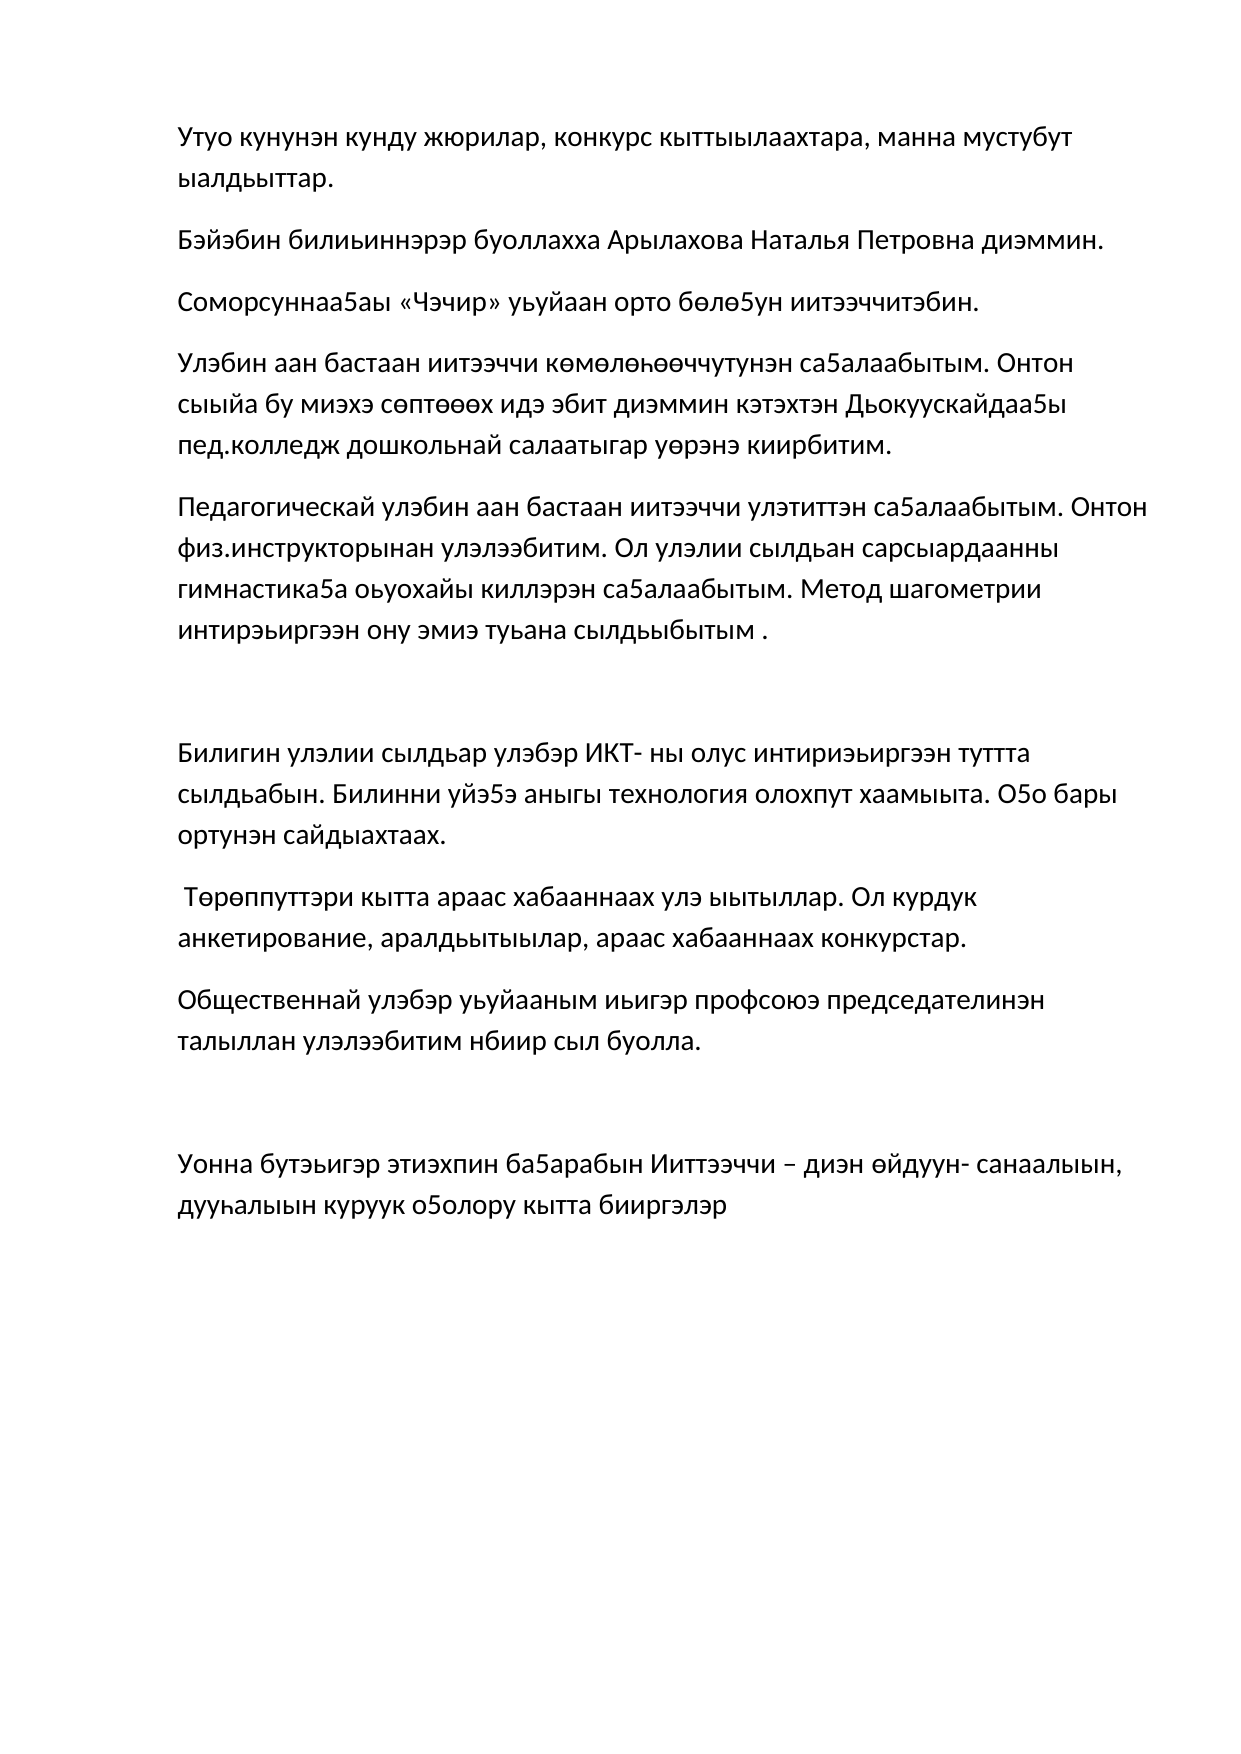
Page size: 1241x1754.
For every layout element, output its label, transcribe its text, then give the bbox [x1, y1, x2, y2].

text Соморсуннаа5аы «Чэчир» уьуйаан орто бөлө5ун иитээччитэбин. [177, 283, 1152, 318]
text Төрөппуттэри кытта араас хабааннаах улэ ыытыллар. Ол курдук анкетирование, аралдьытыылар, араас хабааннаах конкурстар. [177, 878, 1152, 954]
text Бэйэбин билиьиннэрэр буоллахха Арылахова Наталья Петровна диэммин. [177, 221, 1152, 256]
text Билигин улэлии сылдьар улэбэр ИКТ- ны олус интириэьиргээн туттта сылдьабын. Билинни уйэ5э аныгы технология олохпут хаамыыта. О5о бары ортунэн сайдыахтаах. [177, 734, 1152, 852]
text Утуо кунунэн кунду жюрилар, конкурс кыттыылаахтара, манна мустубут ыалдьыттар. [177, 118, 1152, 195]
text Улэбин аан бастаан иитээччи көмөлөһөөччутунэн са5алаабытым. Онтон сыыйа бу миэхэ сөптөөөх идэ эбит диэммин кэтэхтэн Дьокуускайдаа5ы пед.колледж дошкольнай салаатыгар уөрэнэ киирбитим. [177, 344, 1152, 462]
text Педагогическай улэбин аан бастаан иитээччи улэтиттэн са5алаабытым. Онтон физ.инструкторынан улэлээбитим. Ол улэлии сылдьан сарсыардаанны гимнастика5а оьуохайы киллэрэн са5алаабытым. Метод шагометрии интирэьиргээн ону эмиэ туьана сылдьыбытым . [177, 488, 1152, 646]
text Общественнай улэбэр уьуйааным иьигэр профсоюэ председателинэн талыллан улэлээбитим нбиир сыл буолла. [177, 981, 1152, 1057]
text Уонна бутэьигэр этиэхпин ба5арабын Ииттээччи – диэн өйдуун- санаалыын, дууһалыын куруук о5олору кытта бииргэлэр [177, 1145, 1152, 1222]
